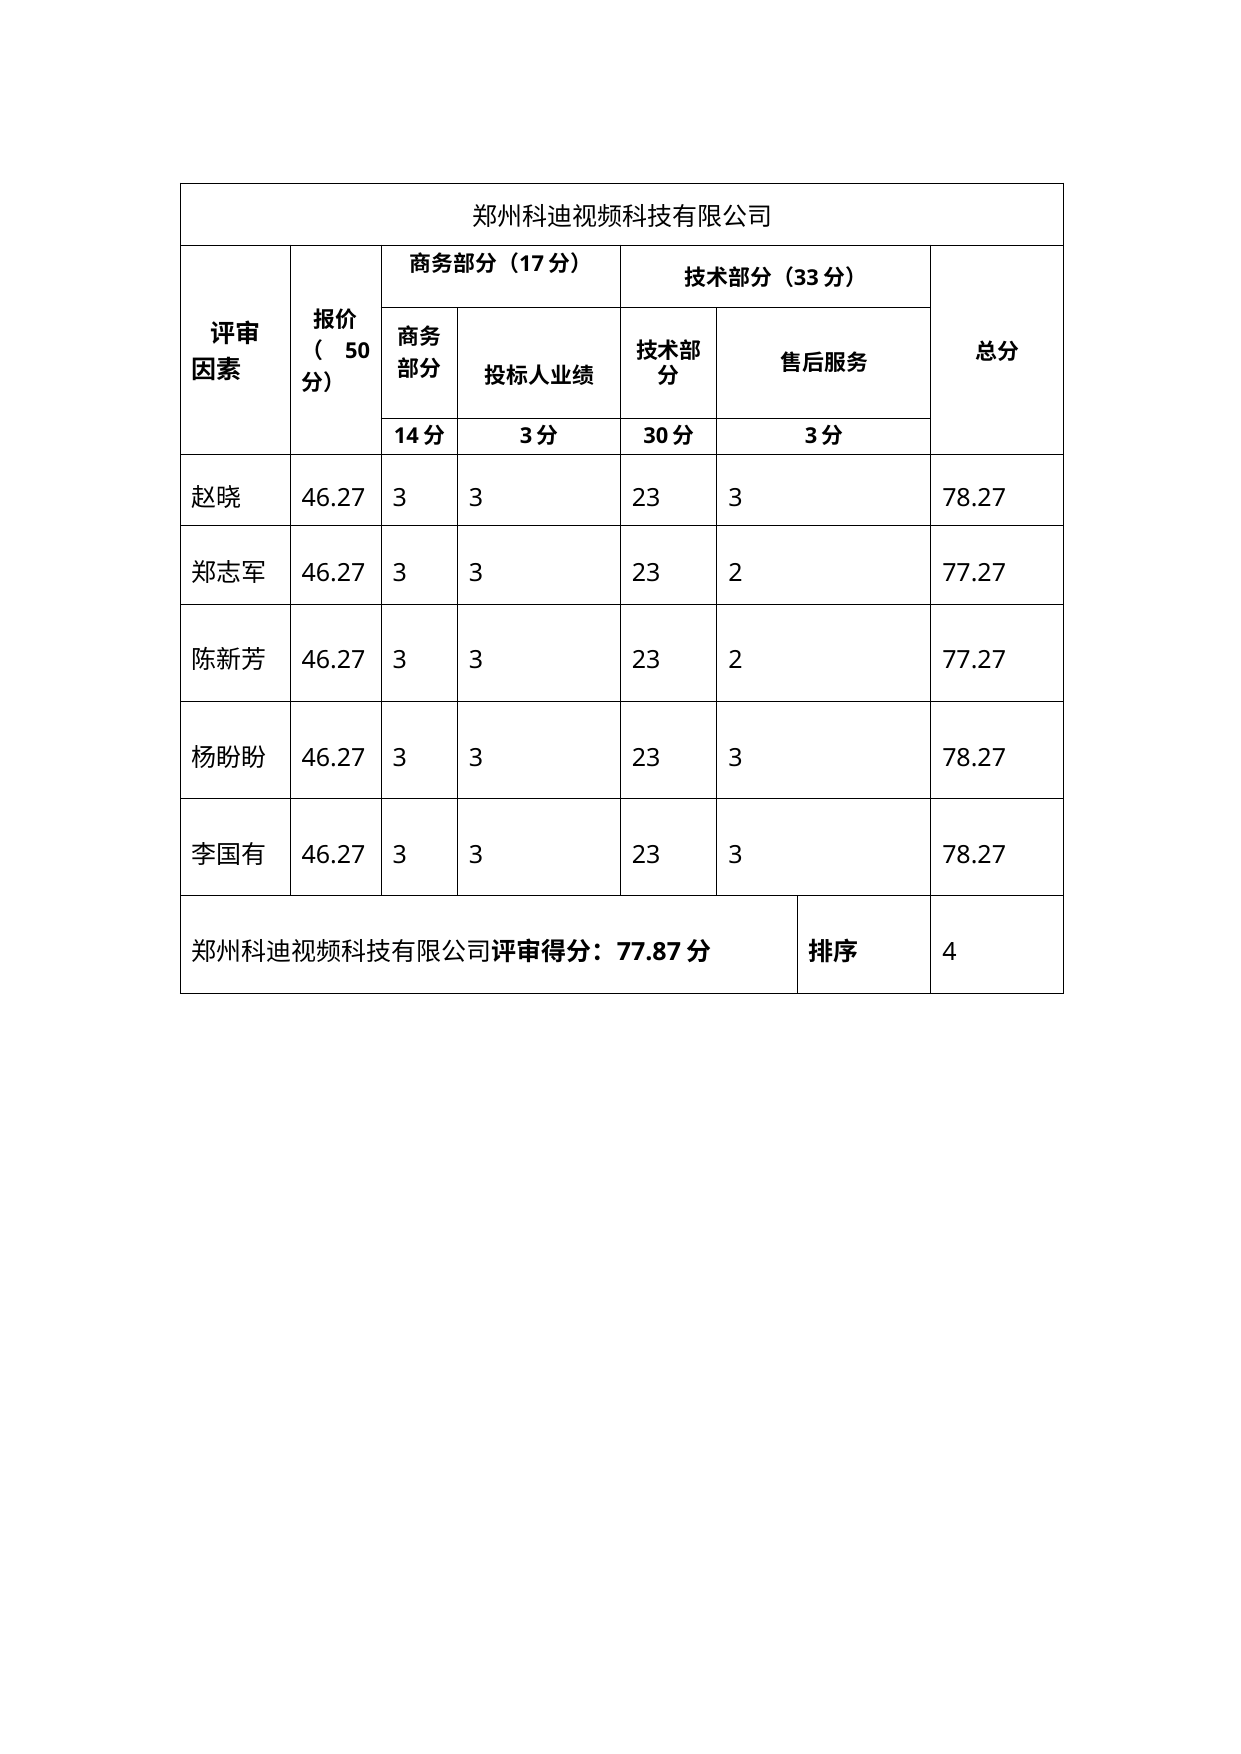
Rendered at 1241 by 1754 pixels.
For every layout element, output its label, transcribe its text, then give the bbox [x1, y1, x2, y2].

table_cell 排序 [798, 896, 930, 992]
table_cell 3 [458, 526, 620, 604]
table_cell 23 [621, 455, 716, 525]
table_cell 23 [621, 605, 716, 701]
table_cell 46.27 [291, 702, 381, 798]
table_cell 14分 [382, 419, 457, 453]
table_cell 3 [382, 605, 457, 701]
table_cell 46.27 [291, 455, 381, 525]
table_cell 3 [458, 605, 620, 701]
table_cell 23 [621, 526, 716, 604]
table_cell 3 [382, 799, 457, 895]
table_cell 46.27 [291, 799, 381, 895]
table_cell 售后服务 [717, 308, 930, 418]
table_cell 3分 [458, 419, 620, 453]
table_cell 郑州科迪视频科技有限公司评审得分：77.87分 [181, 896, 797, 992]
table_cell 30分 [621, 419, 716, 453]
table_cell 3 [458, 455, 620, 525]
table_cell 技术部分（33分） [621, 246, 930, 307]
table_cell 4 [931, 896, 1063, 992]
table_cell 商务部分（17分） [382, 246, 620, 307]
table_cell 78.27 [931, 799, 1063, 895]
table_cell 46.27 [291, 605, 381, 701]
table_cell 赵晓 [181, 455, 290, 525]
table_cell 3 [382, 702, 457, 798]
table_cell 评审 因素 [181, 246, 290, 453]
table_cell 23 [621, 702, 716, 798]
table_cell 3 [382, 526, 457, 604]
table_cell 46.27 [291, 526, 381, 604]
table_cell 77.27 [931, 605, 1063, 701]
table_cell 78.27 [931, 702, 1063, 798]
table_cell 3 [717, 702, 930, 798]
table_cell 3 [458, 799, 620, 895]
table_cell 商务部分 [382, 308, 457, 418]
table_cell 3分 [717, 419, 930, 453]
table_cell 3 [717, 799, 930, 895]
table_cell 杨盼盼 [181, 702, 290, 798]
table_cell 投标人业绩 [458, 308, 620, 418]
table_cell 77.27 [931, 526, 1063, 604]
table_cell 陈新芳 [181, 605, 290, 701]
table_cell 2 [717, 605, 930, 701]
table_cell 3 [458, 702, 620, 798]
table_cell 李国有 [181, 799, 290, 895]
table_cell 总分 [931, 246, 1063, 453]
table_cell 3 [382, 455, 457, 525]
table_cell 郑志军 [181, 526, 290, 604]
table_cell 2 [717, 526, 930, 604]
table_cell 报价 （50分） [291, 246, 381, 453]
table_cell 78.27 [931, 455, 1063, 525]
table_cell 3 [717, 455, 930, 525]
table_cell 技术部分 [621, 308, 716, 418]
table_cell 23 [621, 799, 716, 895]
table_header 郑州科迪视频科技有限公司 [181, 184, 1063, 244]
